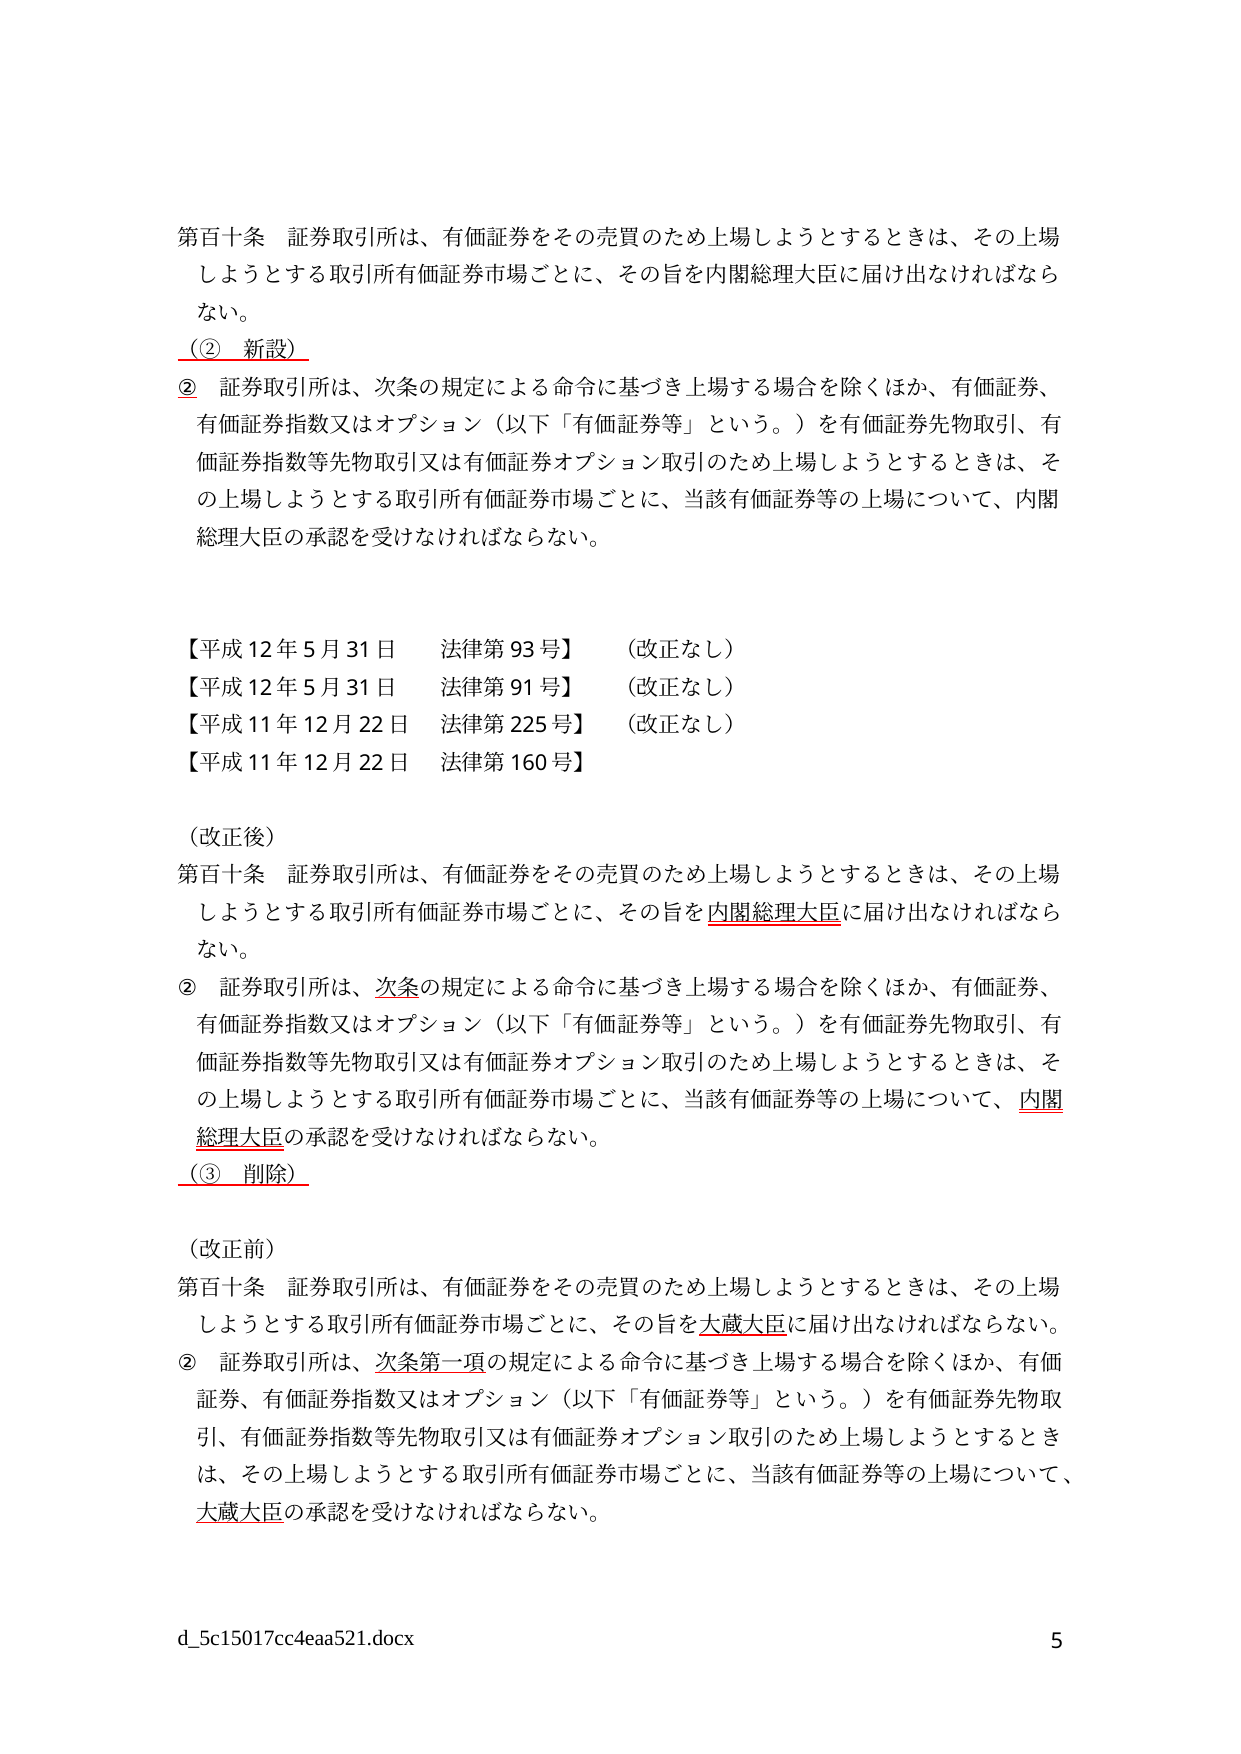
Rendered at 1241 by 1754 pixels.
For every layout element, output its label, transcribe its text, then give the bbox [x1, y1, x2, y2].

text 【平成11年12月22日 法律第225号】 （改正なし） [177, 704, 1063, 742]
text （③ 削除） [177, 1154, 1063, 1192]
text 第百十条 証券取引所は、有価証券をその売買のため上場しようとするときは、その上場しようとする取引所有価証券市場ごとに、その旨を内閣総理大臣に届け出なければならない。 [177, 854, 1063, 967]
text ② 証券取引所は、次条の規定による命令に基づき上場する場合を除くほか、有価証券、有価証券指数又はオプション（以下「有価証券等」という。）を有価証券先物取引、有価証券指数等先物取引又は有価証券オプション取引のため上場しようとするときは、その上場しようとする取引所有価証券市場ごとに、当該有価証券等の上場について、内閣総理大臣の承認を受けなければならない。 [177, 367, 1063, 554]
text ② 証券取引所は、次条第一項の規定による命令に基づき上場する場合を除くほか、有価証券、有価証券指数又はオプション（以下「有価証券等」という。）を有価証券先物取引、有価証券指数等先物取引又は有価証券オプション取引のため上場しようとするときは、その上場しようとする取引所有価証券市場ごとに、当該有価証券等の上場について、大蔵大臣の承認を受けなければならない。 [177, 1342, 1063, 1529]
text （改正前） [177, 1229, 1063, 1267]
text 第百十条 証券取引所は、有価証券をその売買のため上場しようとするときは、その上場しようとする取引所有価証券市場ごとに、その旨を内閣総理大臣に届け出なければならない。 [177, 217, 1063, 329]
text ② 証券取引所は、次条の規定による命令に基づき上場する場合を除くほか、有価証券、有価証券指数又はオプション（以下「有価証券等」という。）を有価証券先物取引、有価証券指数等先物取引又は有価証券オプション取引のため上場しようとするときは、その上場しようとする取引所有価証券市場ごとに、当該有価証券等の上場について、内閣総理大臣の承認を受けなければならない。 [177, 967, 1063, 1154]
text （改正後） [177, 817, 1063, 854]
text （② 新設） [177, 329, 1063, 367]
text 【平成11年12月22日 法律第160号】 [177, 742, 1063, 779]
text 第百十条 証券取引所は、有価証券をその売買のため上場しようとするときは、その上場しようとする取引所有価証券市場ごとに、その旨を大蔵大臣に届け出なければならない。 [177, 1267, 1063, 1342]
text 【平成12年5月31日 法律第91号】 （改正なし） [177, 667, 1063, 704]
text 【平成12年5月31日 法律第93号】 （改正なし） [177, 629, 1063, 667]
